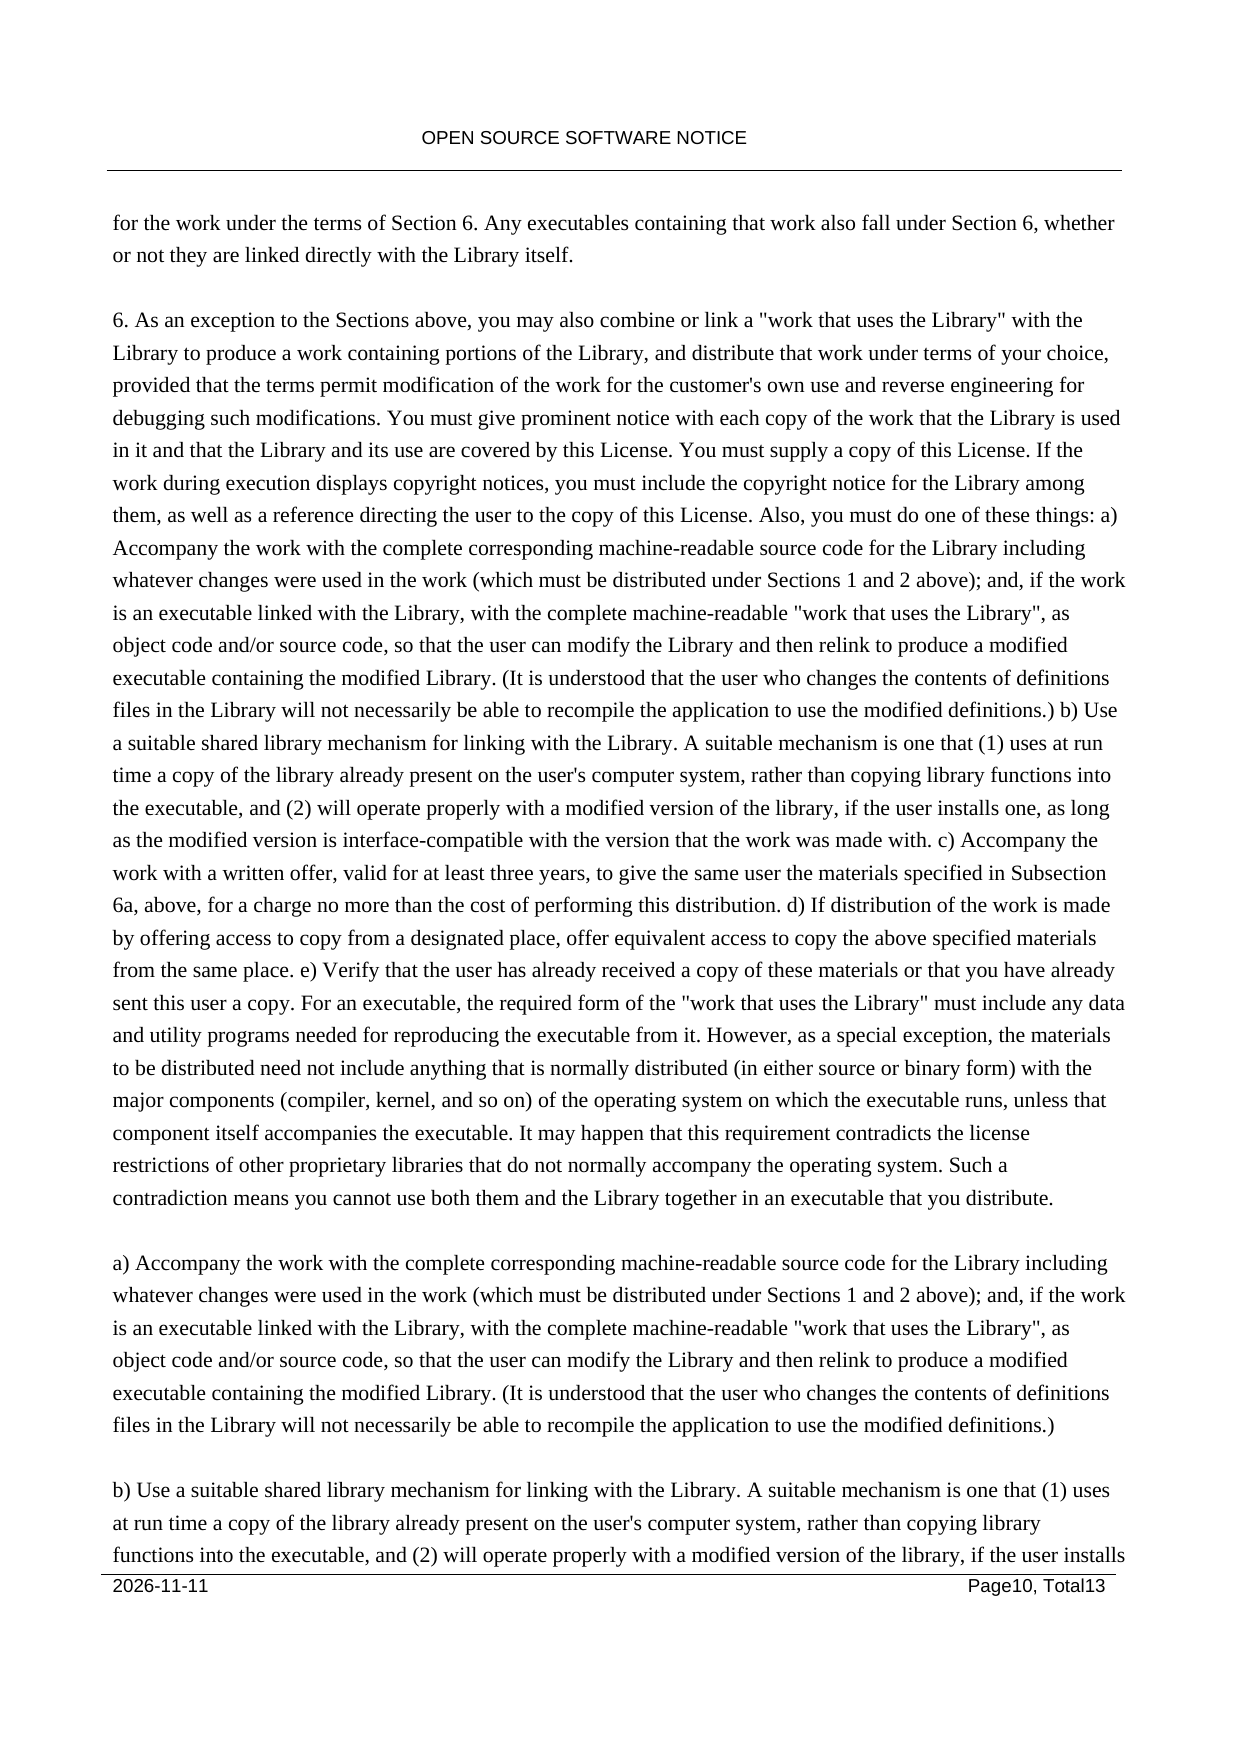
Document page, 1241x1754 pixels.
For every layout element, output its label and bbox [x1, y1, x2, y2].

text [112, 206, 1128, 1571]
